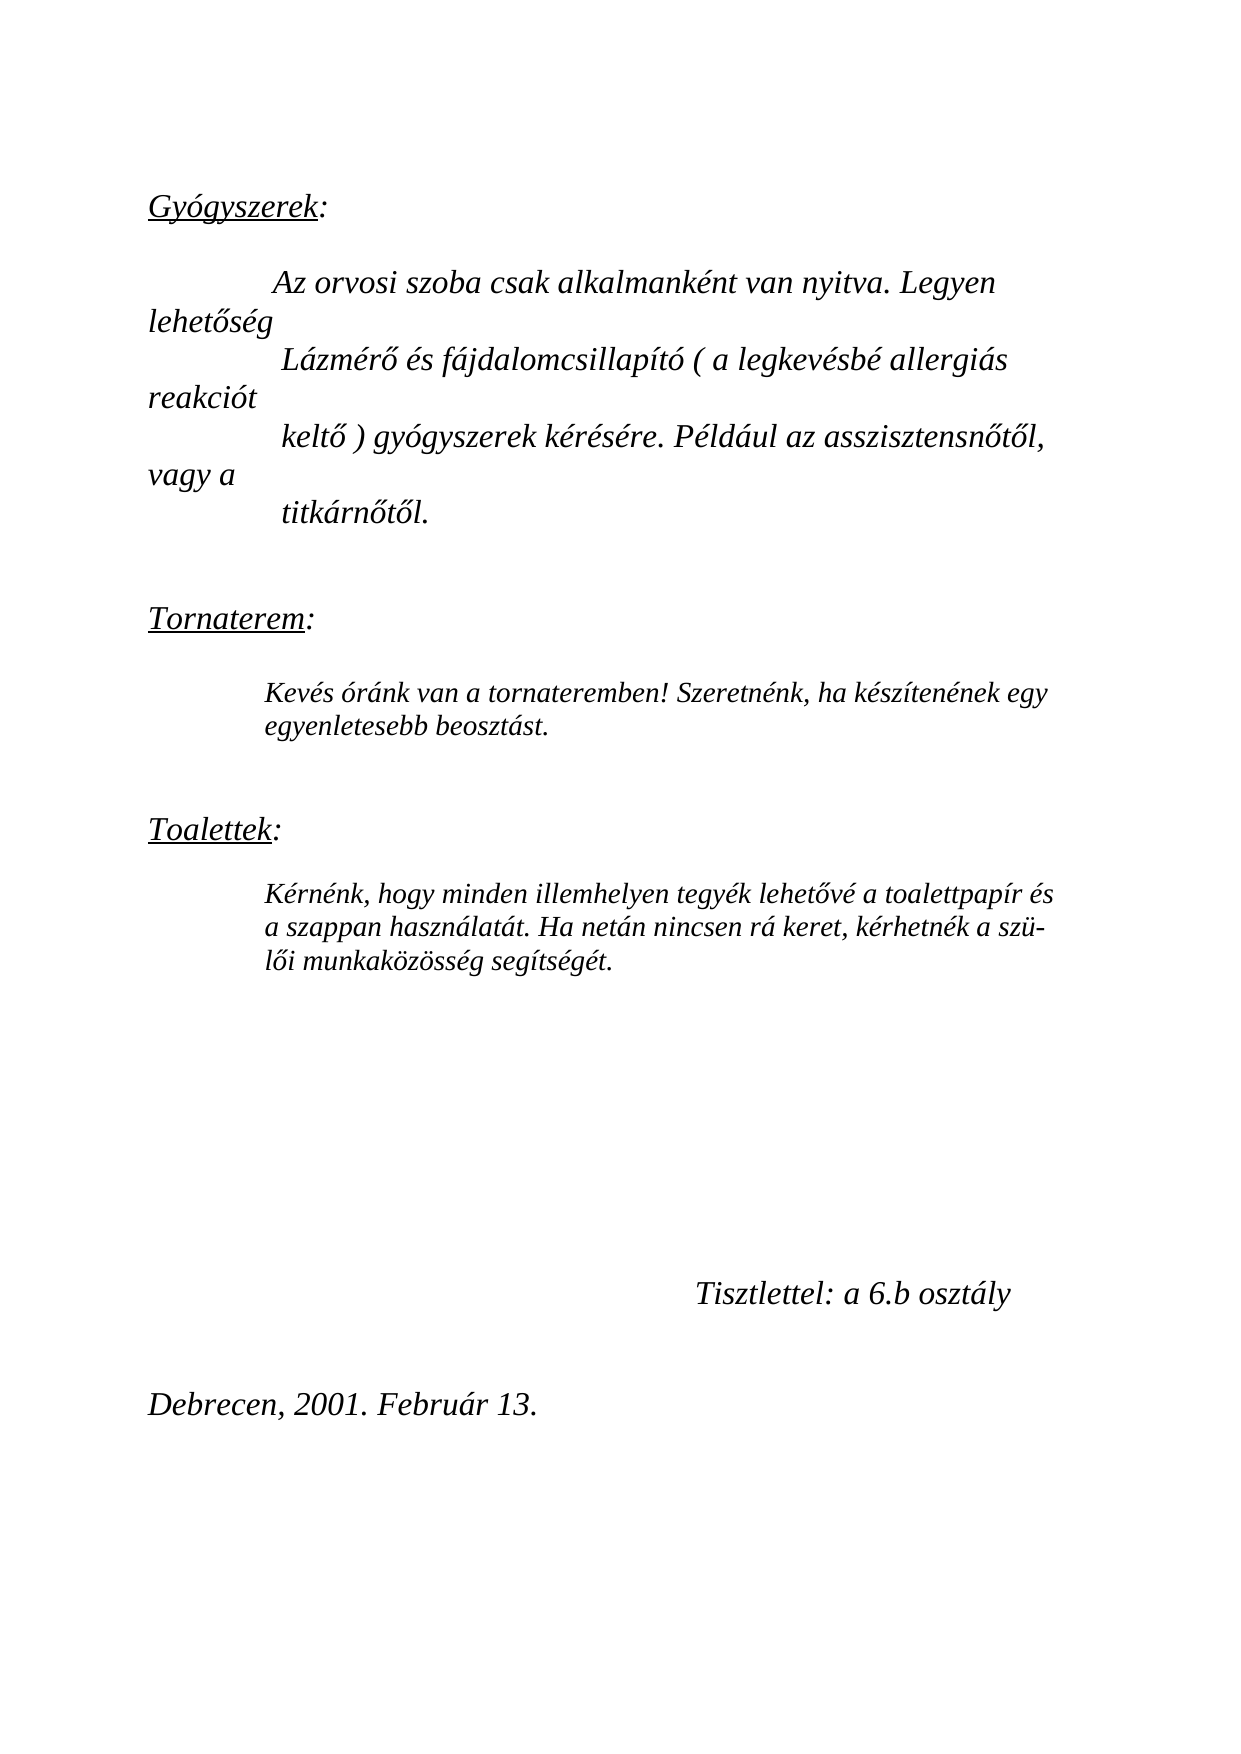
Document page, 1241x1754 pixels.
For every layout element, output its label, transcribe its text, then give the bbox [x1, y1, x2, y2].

text keltő ) gyógyszerek kérésére. Például az asszisztensnőtől, vagy a [148, 416, 1093, 493]
text lői munkaközösség segítségét. [148, 943, 1093, 977]
text egyenletesebb beosztást. [148, 708, 1093, 742]
text titkárnőtől. [148, 493, 1093, 531]
text Tisztlettel: a 6.b osztály [148, 1274, 1093, 1312]
text Toalettek: [148, 809, 1093, 847]
text a szappan használatát. Ha netán nincsen rá keret, kérhetnék a szü- [148, 909, 1093, 943]
subtitle Kevés óránk van a tornateremben! Szeretnénk, ha készítenének egy [148, 675, 1093, 708]
text Kérnénk, hogy minden illemhelyen tegyék lehetővé a toalettpapír és [148, 876, 1093, 909]
text Debrecen, 2001. Február 13. [148, 1384, 1093, 1422]
text Tornaterem: [148, 598, 1093, 636]
text Gyógyszerek: [148, 186, 1093, 224]
text Lázmérő és fájdalomcsillapító ( a legkevésbé allergiás reakciót [148, 339, 1093, 416]
text Az orvosi szoba csak alkalmanként van nyitva. Legyen lehetőség [148, 263, 1093, 339]
